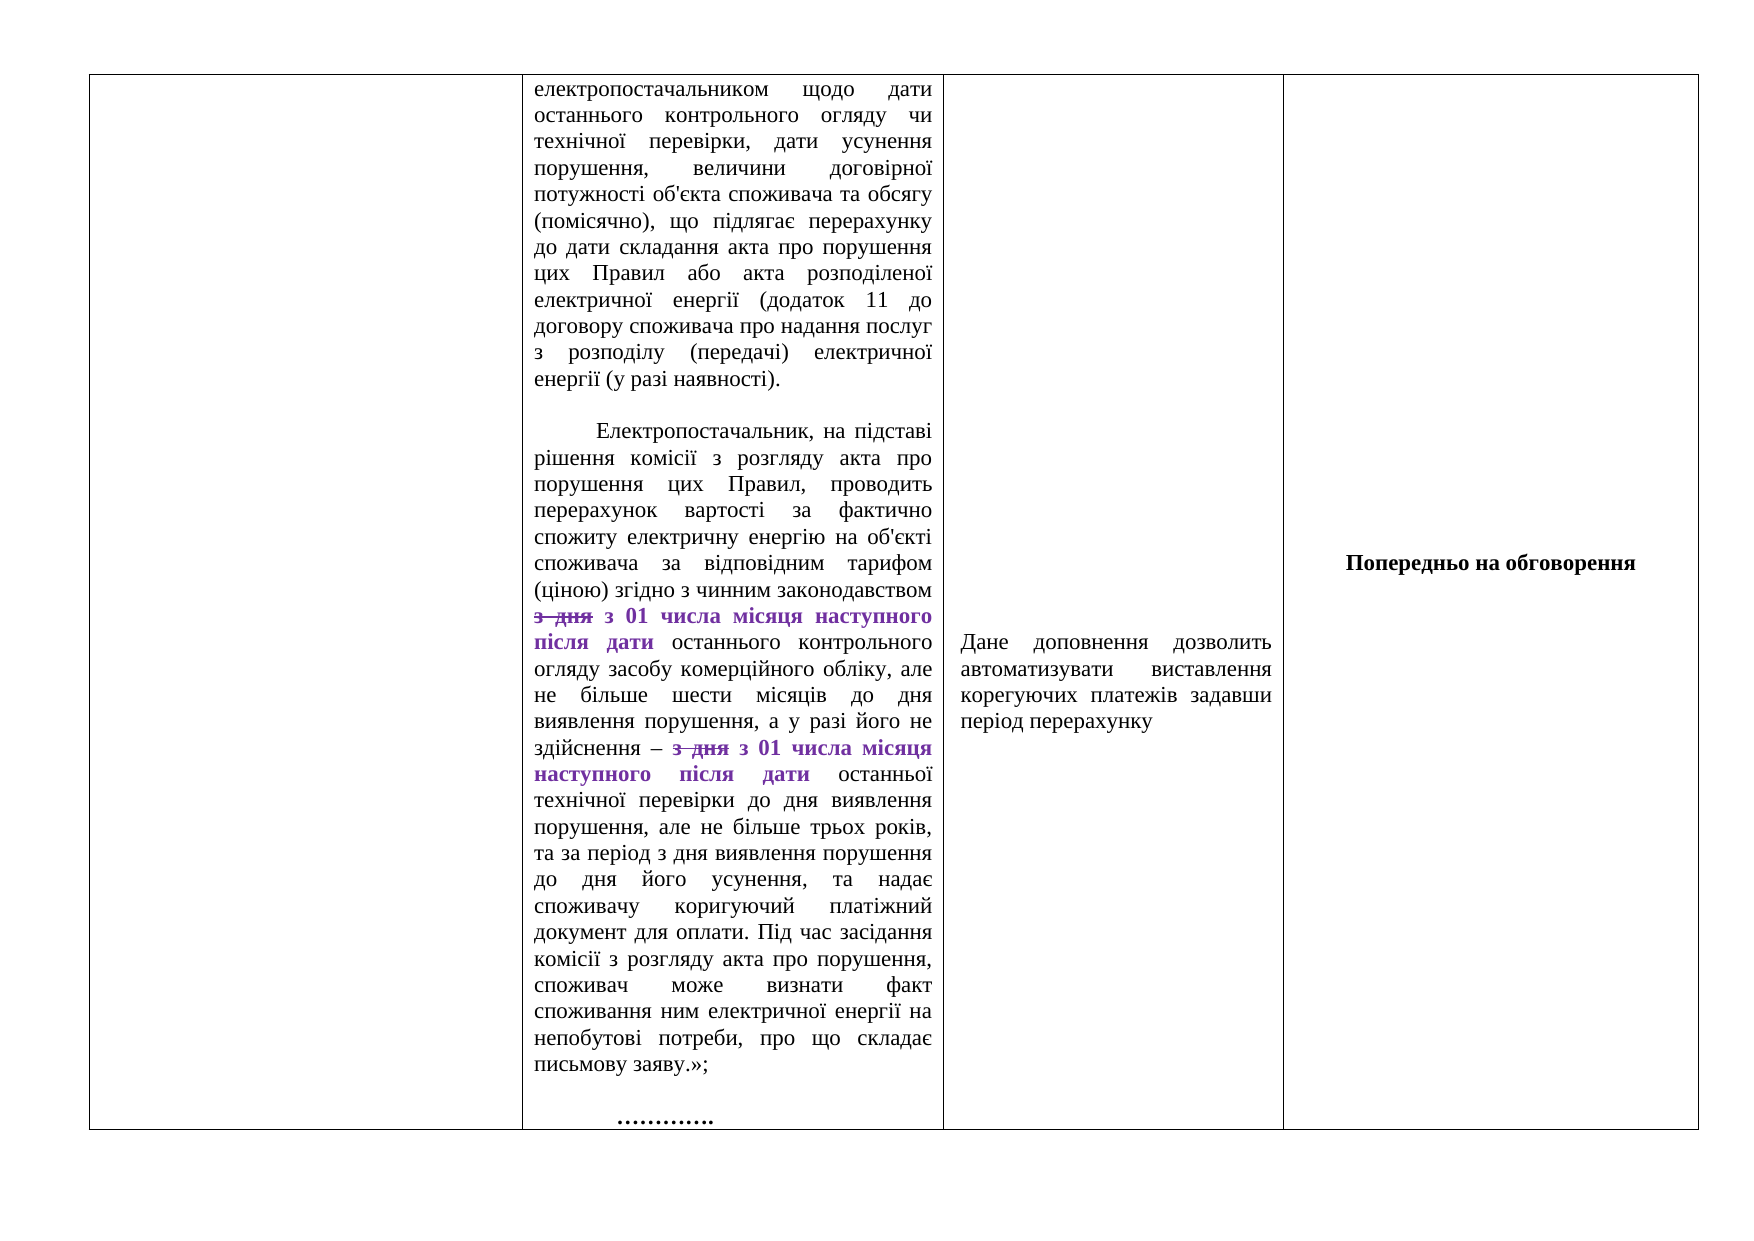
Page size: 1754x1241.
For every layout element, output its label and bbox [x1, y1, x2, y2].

table_cell [523, 75, 943, 1129]
table_cell [90, 75, 522, 1129]
table_cell [944, 75, 1283, 1129]
table_cell [1284, 75, 1698, 1129]
